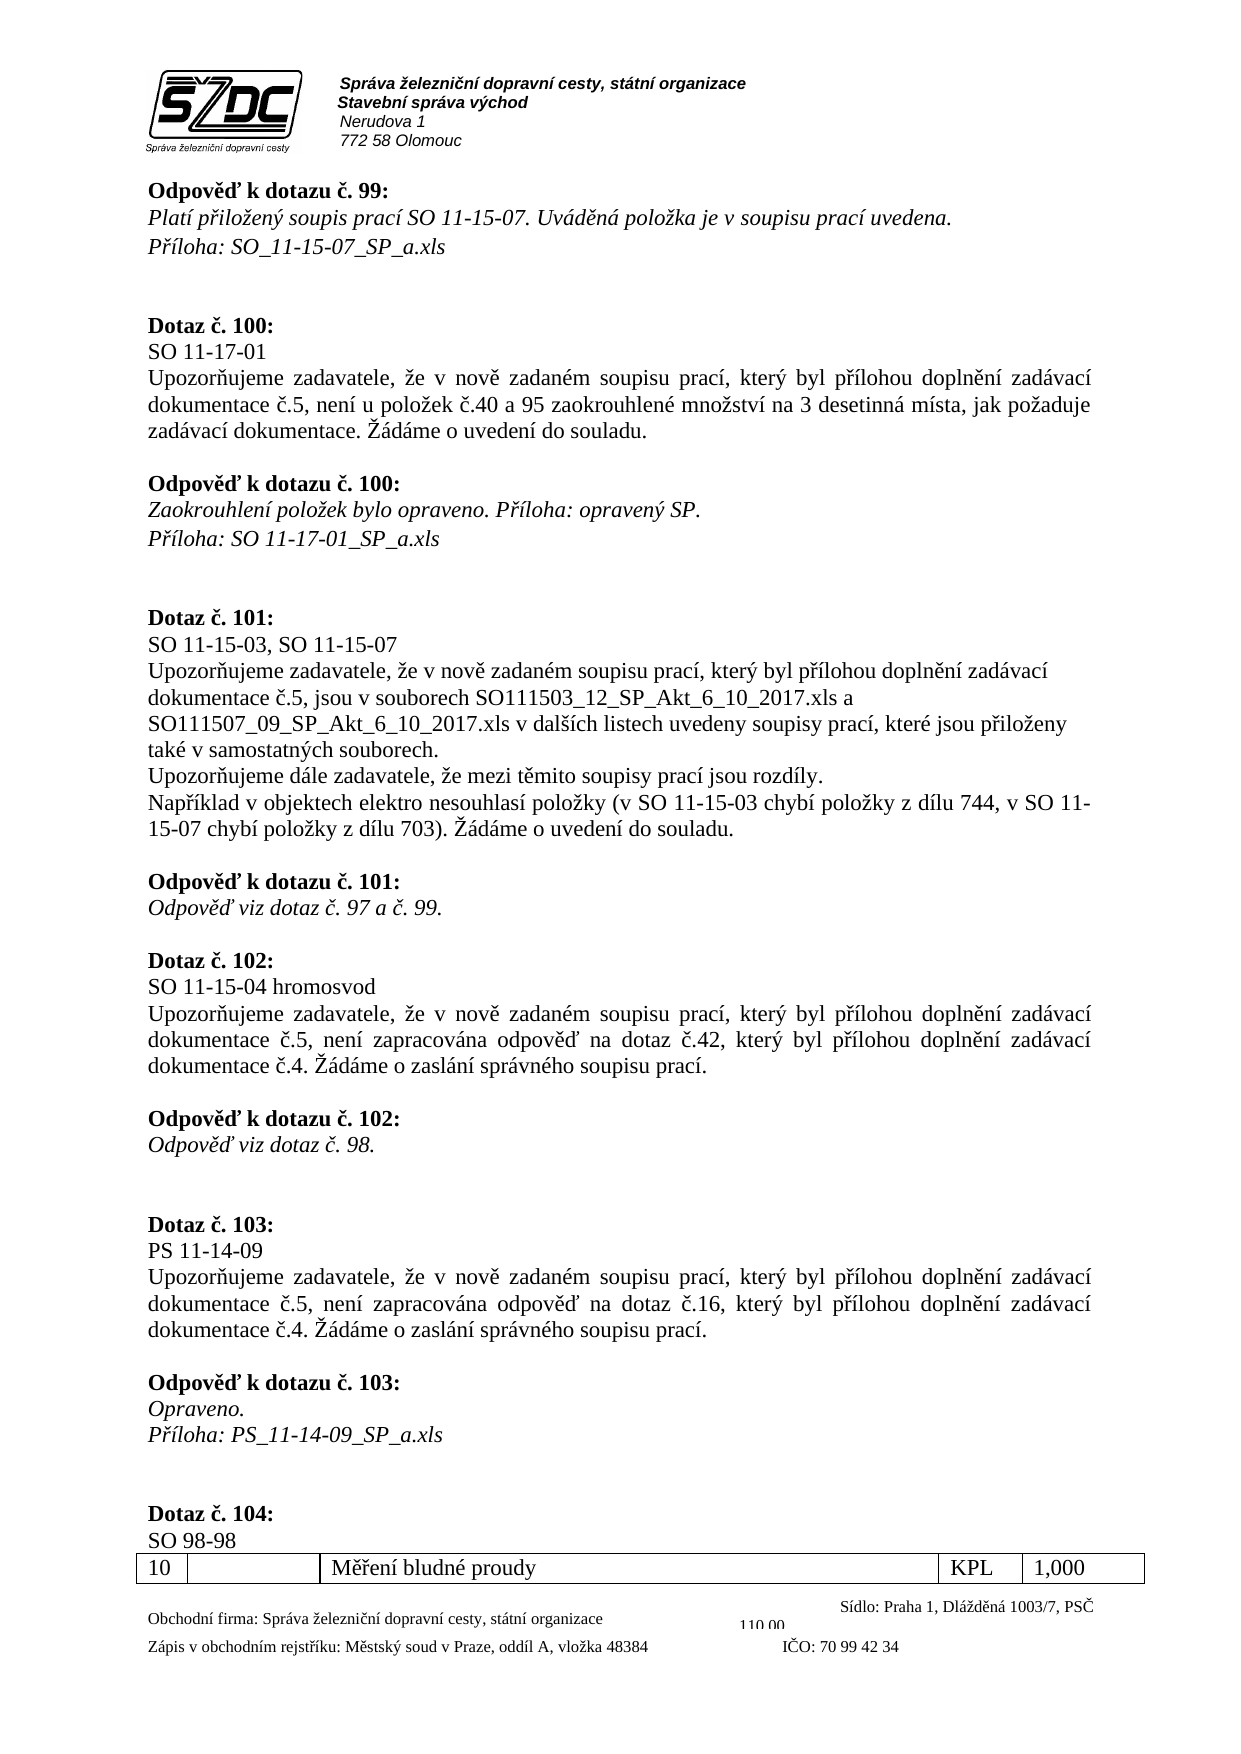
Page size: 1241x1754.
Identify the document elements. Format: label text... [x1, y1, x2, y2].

text Odpověď k dotazu č. 101: [148, 868, 1093, 894]
table_header 10. [137, 1554, 187, 1583]
text Upozorňujeme zadavatele, že v nově zadaném soupisu prací, který byl přílohou doplnění zadávací dokumentace č.5, není zapracována odpověď na dotaz č.16, který byl přílohou doplnění zadávací dokumentace č.4. Žádáme o zaslání správného soupisu prací. [148, 1263, 1093, 1342]
text Upozorňujeme zadavatele, že v nově zadaném soupisu prací, který byl přílohou doplnění zadávací dokumentace č.5, není u položek č.40 a 95 zaokrouhlené množství na 3 desetinná místa, jak požaduje zadávací dokumentace. Žádáme o uvedení do souladu. [148, 364, 1093, 443]
text SO 11-15-03, SO 11-15-07 [148, 631, 1093, 657]
text Odpověď k dotazu č. 100: [148, 470, 1093, 496]
text Například v objektech elektro nesouhlasí položky (v SO 11-15-03 chybí položky z dílu 744, v SO 11-15-07 chybí položky z dílu 703). Žádáme o uvedení do souladu. [148, 789, 1093, 842]
text Příloha: SO_11-15-07_SP_a.xls [148, 230, 1093, 259]
picture [145, 69, 303, 153]
text Odpověď k dotazu č. 103: [148, 1369, 1093, 1395]
text SO 98-98 [148, 1527, 1093, 1553]
text SO 11-15-04 hromosvod [148, 973, 1093, 1000]
text Platí přiložený soupis prací SO 11-15-07. Uváděná položka je v soupisu prací uvedena. [148, 203, 1093, 230]
text Dotaz č. 100: [148, 312, 1093, 338]
text Upozorňujeme zadavatele, že v nově zadaném soupisu prací, který byl přílohou doplnění zadávací dokumentace č.5, jsou v souborech SO111503_12_SP_Akt_6_10_2017.xls a SO111507_09_SP_Akt_6_10_2017.xls v dalších listech uvedeny soupisy prací, které jsou přiloženy také v samostatných souborech. [148, 657, 1093, 763]
text Upozorňujeme dále zadavatele, že mezi těmito soupisy prací jsou rozdíly. [148, 763, 1093, 789]
text PS 11-14-09 [148, 1237, 1093, 1263]
text Dotaz č. 101: [148, 604, 1093, 631]
text Dotaz č. 102: [148, 947, 1093, 973]
text Dotaz č. 103: [148, 1211, 1093, 1237]
text Odpověď viz dotaz č. 97 a č. 99. [148, 894, 1093, 921]
text Odpověď viz dotaz č. 98. [148, 1132, 1093, 1158]
text Odpověď k dotazu č. 99: [148, 174, 1093, 203]
table_header [188, 1554, 319, 1583]
text Dotaz č. 104: [148, 1501, 1093, 1527]
text Příloha: PS_11-14-09_SP_a.xls [148, 1421, 1093, 1448]
text Příloha: SO 11-17-01_SP_a.xls [148, 523, 1093, 552]
table_header 1,000 [1023, 1554, 1144, 1583]
table_header Měření bludné proudy [321, 1554, 938, 1583]
text Odpověď k dotazu č. 102: [148, 1105, 1093, 1132]
text Zaokrouhlení položek bylo opraveno. Příloha: opravený SP. [148, 496, 1093, 523]
text Upozorňujeme zadavatele, že v nově zadaném soupisu prací, který byl přílohou doplnění zadávací dokumentace č.5, není zapracována odpověď na dotaz č.42, který byl přílohou doplnění zadávací dokumentace č.4. Žádáme o zaslání správného soupisu prací. [148, 1000, 1093, 1079]
text SO 11-17-01 [148, 338, 1093, 364]
text Opraveno. [148, 1395, 1093, 1421]
table_header KPL [939, 1554, 1022, 1583]
